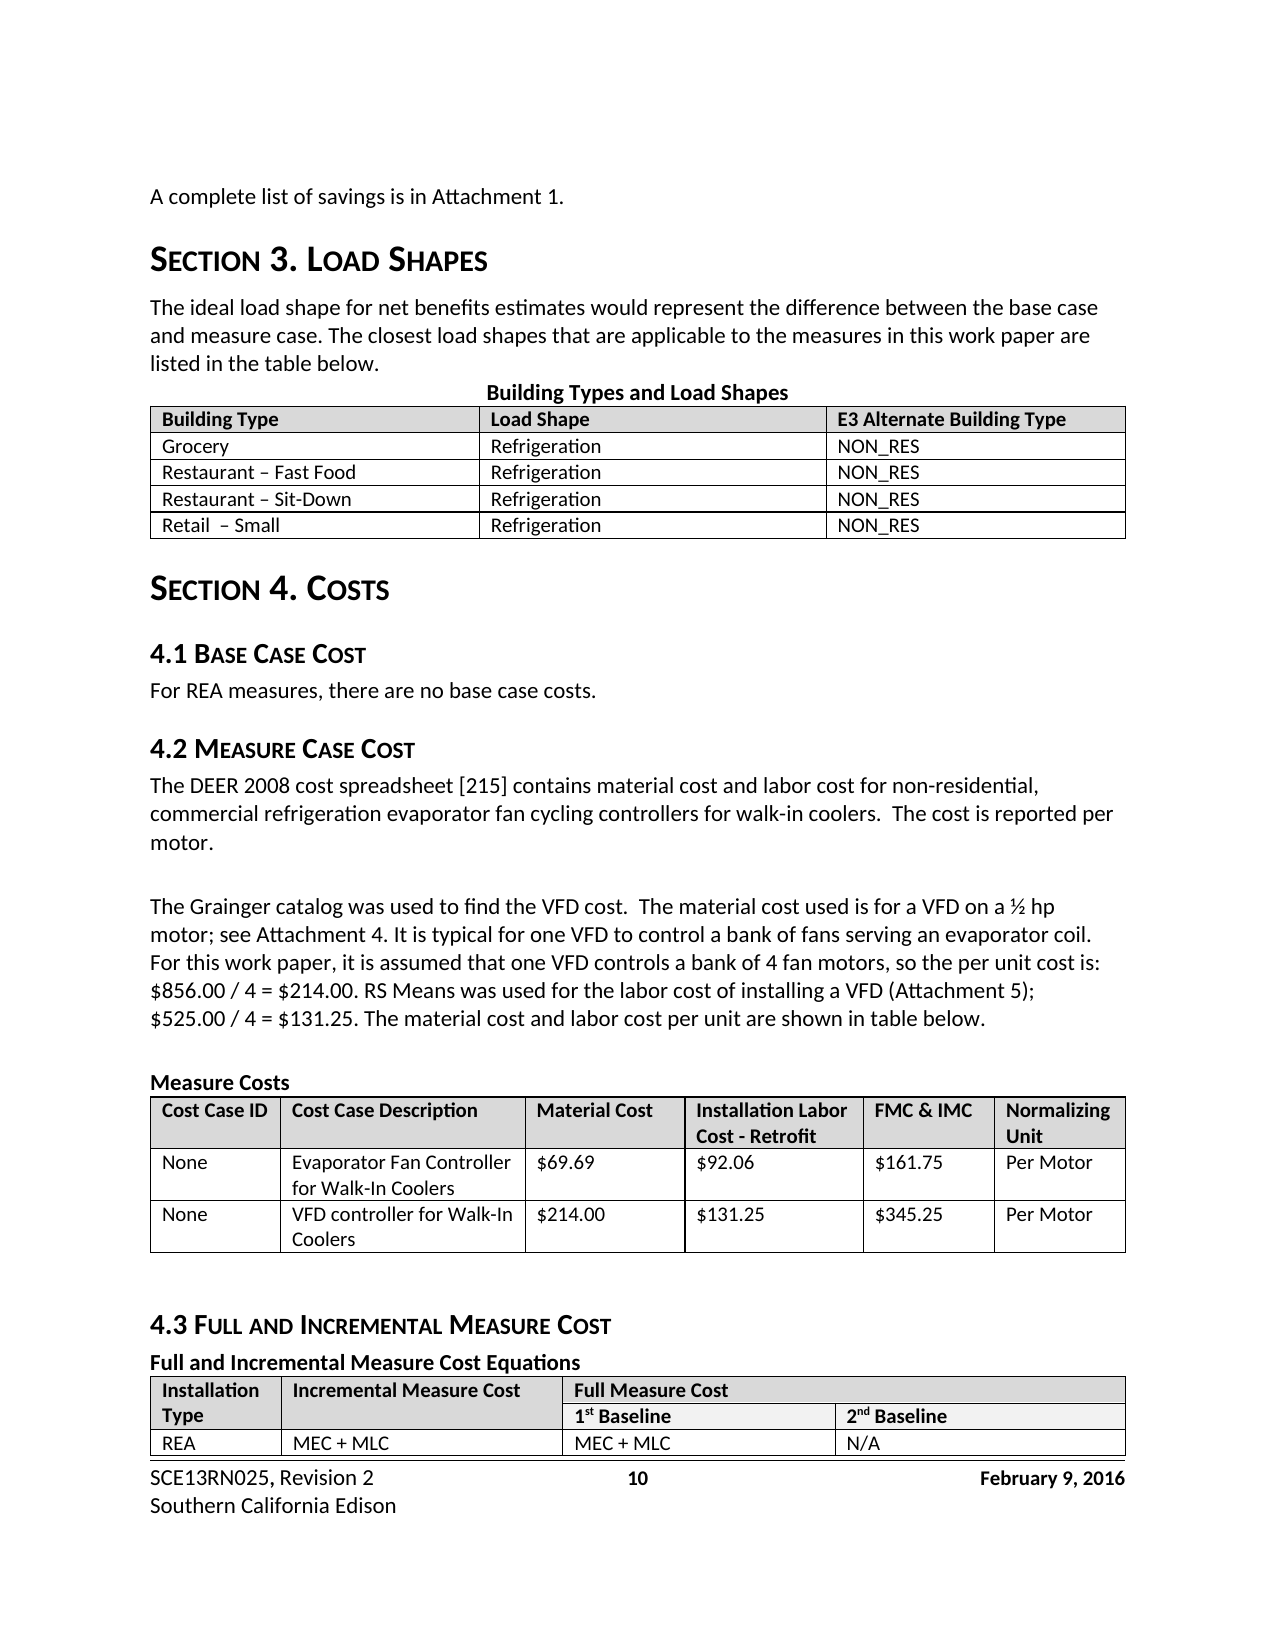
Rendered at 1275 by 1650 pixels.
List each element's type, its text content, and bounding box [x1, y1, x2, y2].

table_header Cost Case Description [281, 1098, 525, 1148]
subtitle 4.2 Measure Case Cost [150, 730, 1125, 765]
table_header Building Type [151, 407, 479, 432]
table_header Load Shape [480, 407, 826, 432]
table_cell 1st Baseline [563, 1404, 835, 1429]
table_header Installation Type [151, 1377, 281, 1429]
text Measure Costs [150, 1068, 1125, 1096]
table_header E3 Alternate Building Type [827, 407, 1125, 432]
table_header Incremental Measure Cost [282, 1377, 562, 1429]
table_header Normalizing Unit [995, 1098, 1125, 1148]
table_cell Restaurant – Fast Food [151, 460, 479, 485]
table_cell $214.00 [526, 1201, 684, 1252]
table_cell Per Motor [995, 1149, 1125, 1200]
table_cell $92.06 [686, 1149, 863, 1200]
table_header Cost Case ID [151, 1098, 280, 1148]
table_cell None [151, 1201, 280, 1252]
table_cell Refrigeration [480, 513, 826, 538]
table_cell MEC + MLC [282, 1430, 562, 1455]
table_cell 2nd Baseline [836, 1404, 1125, 1429]
table_cell NON_RES [827, 433, 1125, 458]
table_cell $345.25 [864, 1201, 994, 1252]
subtitle Section 4. Costs [150, 564, 1125, 610]
text The ideal load shape for net benefits estimates would represent the difference between the base case and measure case. The closest load shapes that are applicable to the measures in this work paper are listed in the table below. [150, 293, 1125, 378]
text A complete list of savings is in Attachment 1. [150, 182, 1125, 210]
table_cell NON_RES [827, 486, 1125, 511]
table_cell $69.69 [526, 1149, 684, 1200]
subtitle Section 3. Load Shapes [150, 235, 1125, 281]
text Building Types and Load Shapes [150, 378, 1125, 406]
table_cell Refrigeration [480, 486, 826, 511]
table_cell MEC + MLC [563, 1430, 835, 1455]
table_cell N/A [836, 1430, 1125, 1455]
table_header FMC & IMC [864, 1098, 994, 1148]
table_cell Evaporator Fan Controller for Walk-In Coolers [281, 1149, 525, 1200]
table_cell NON_RES [827, 460, 1125, 485]
text The Grainger catalog was used to find the VFD cost. The material cost used is for a VFD on a ½ hp motor; see Attachment 4. It is typical for one VFD to control a bank of fans serving an evaporator coil. For this work paper, it is assumed that one VFD controls a bank of 4 fan motors, so the per unit cost is: $856.00 / 4 = $214.00. RS Means was used for the labor cost of installing a VFD (Attachment 5); $525.00 / 4 = $131.25. The material cost and labor cost per unit are shown in table below. [150, 892, 1125, 1032]
subtitle 4.3 Full and Incremental Measure Cost [150, 1306, 1125, 1342]
table_header Installation Labor Cost - Retrofit [686, 1098, 863, 1148]
text Full and Incremental Measure Cost Equations [150, 1348, 1125, 1376]
text The DEER 2008 cost spreadsheet [215] contains material cost and labor cost for non-residential, commercial refrigeration evaporator fan cycling controllers for walk-in coolers. The cost is reported per motor. [150, 772, 1125, 856]
table_cell Retail – Small [151, 513, 479, 538]
table_cell None [151, 1149, 280, 1200]
table_cell Restaurant – Sit-Down [151, 486, 479, 511]
table_cell $161.75 [864, 1149, 994, 1200]
table_cell Grocery [151, 433, 479, 458]
table_cell REA [151, 1430, 281, 1455]
table_cell Refrigeration [480, 433, 826, 458]
table_cell $131.25 [686, 1201, 863, 1252]
table_header Full Measure Cost [563, 1377, 1125, 1402]
table_cell Refrigeration [480, 460, 826, 485]
table_header Material Cost [526, 1098, 684, 1148]
table_cell Per Motor [995, 1201, 1125, 1252]
subtitle 4.1 Base Case Cost [150, 635, 1125, 670]
text For REA measures, there are no base case costs. [150, 677, 1125, 705]
table_cell NON_RES [827, 513, 1125, 538]
table_cell VFD controller for Walk-In Coolers [281, 1201, 525, 1252]
